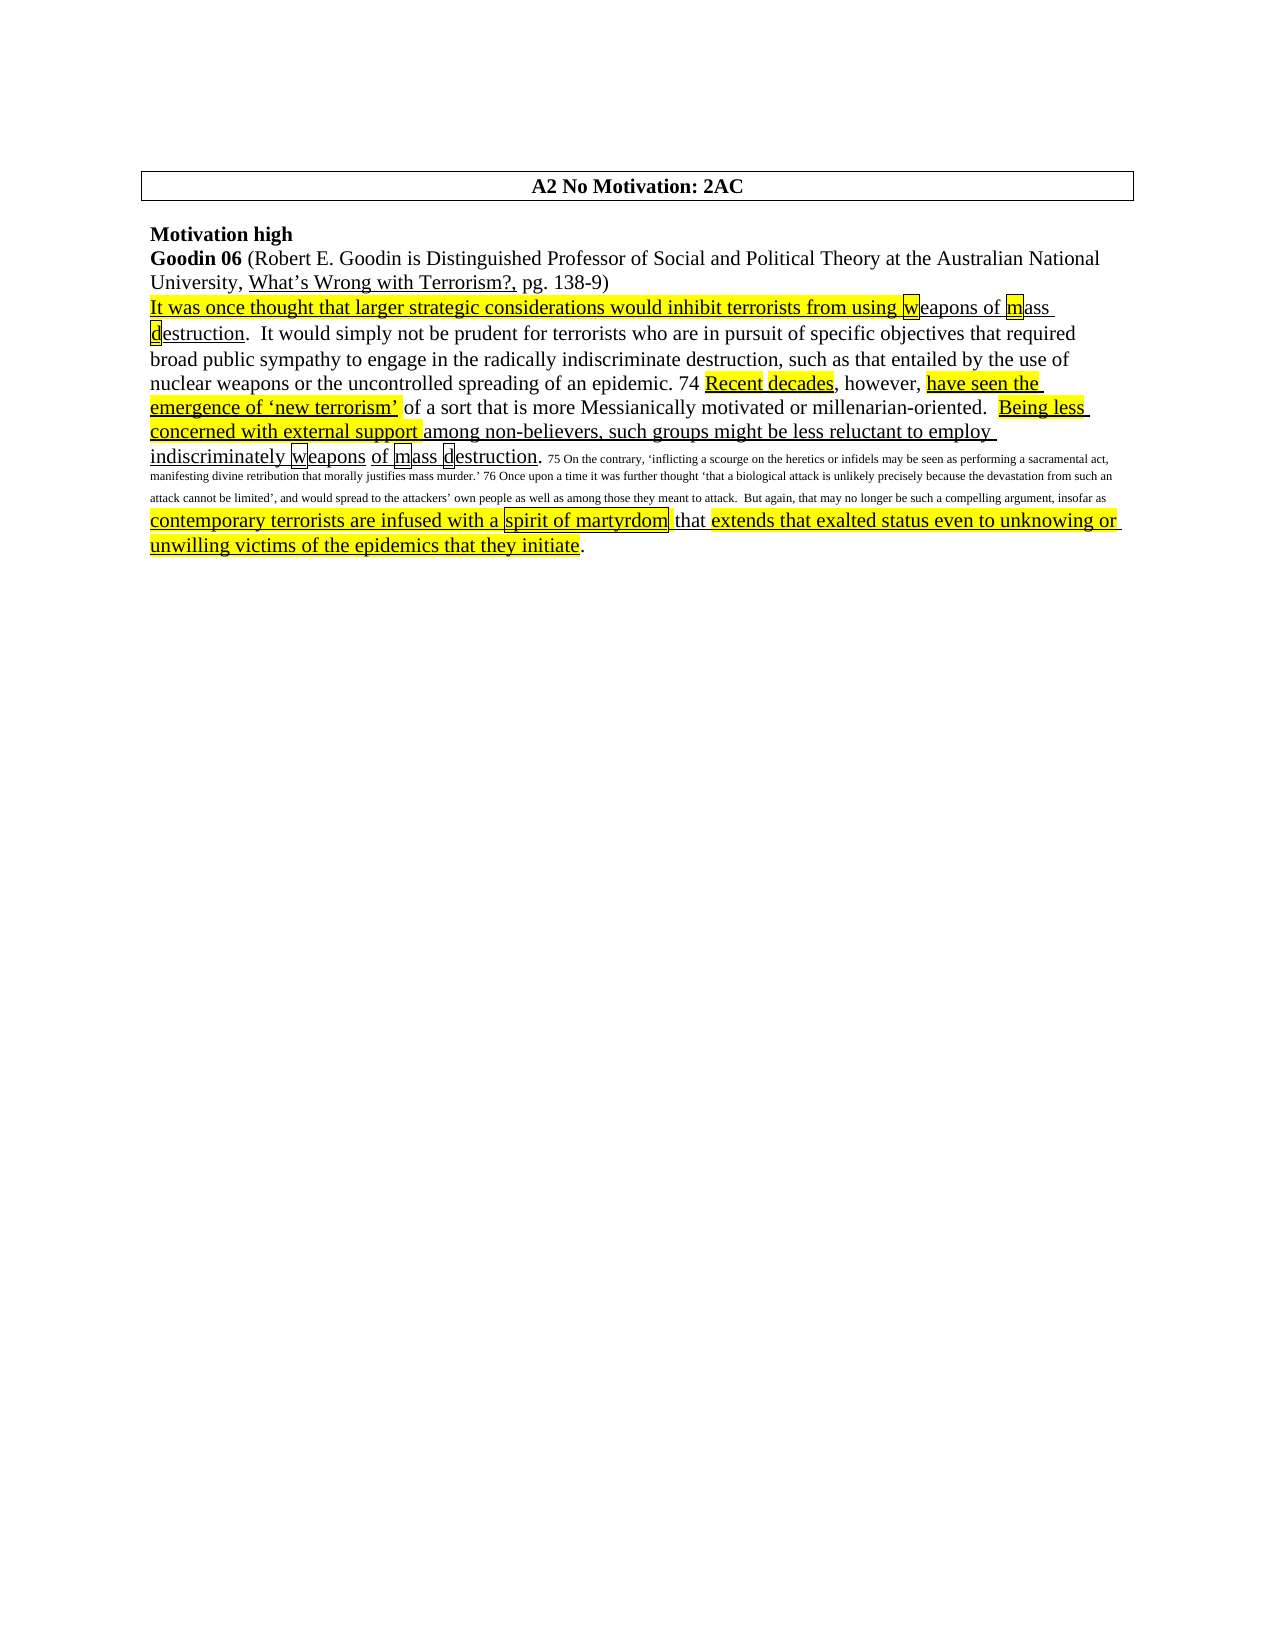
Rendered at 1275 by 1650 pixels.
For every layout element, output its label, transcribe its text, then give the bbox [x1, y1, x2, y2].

subtitle A2 No Motivation: 2AC [142, 172, 1133, 200]
subtitle Motivation high [150, 222, 1125, 246]
text It was once thought that larger strategic considerations would inhibit terrorists from using weapons of mass destruction. It would simply not be prudent for terrorists who are in pursuit of specific objectives that required broad public sympathy to engage in the radically indiscriminate destruction, such as that entailed by the use of nuclear weapons or the uncontrolled spreading of an epidemic. 74 Recent decades, however, have seen the emergence of ‘new terrorism’ of a sort that is more Messianically motivated or millenarian-oriented. Being less concerned with external support among non-believers, such groups might be less reluctant to employ indiscriminately weapons of mass destruction. 75 On the contrary, ‘inflicting a scourge on the heretics or infidels may be seen as performing a sacramental act, manifesting divine retribution that morally justifies mass murder.’ 76 Once upon a time it was further thought ‘that a biological attack is unlikely precisely because the devastation from such an attack cannot be limited’, and would spread to the attackers’ own people as well as among those they meant to attack. But again, that may no longer be such a compelling argument, insofar as contemporary terrorists are infused with a spirit of martyrdom that extends that exalted status even to unknowing or unwilling victims of the epidemics that they initiate. [150, 294, 1125, 557]
text Goodin 06 (Robert E. Goodin is Distinguished Professor of Social and Political Theory at the Australian National University, What’s Wrong with Terrorism?, pg. 138-9) [150, 246, 1125, 294]
